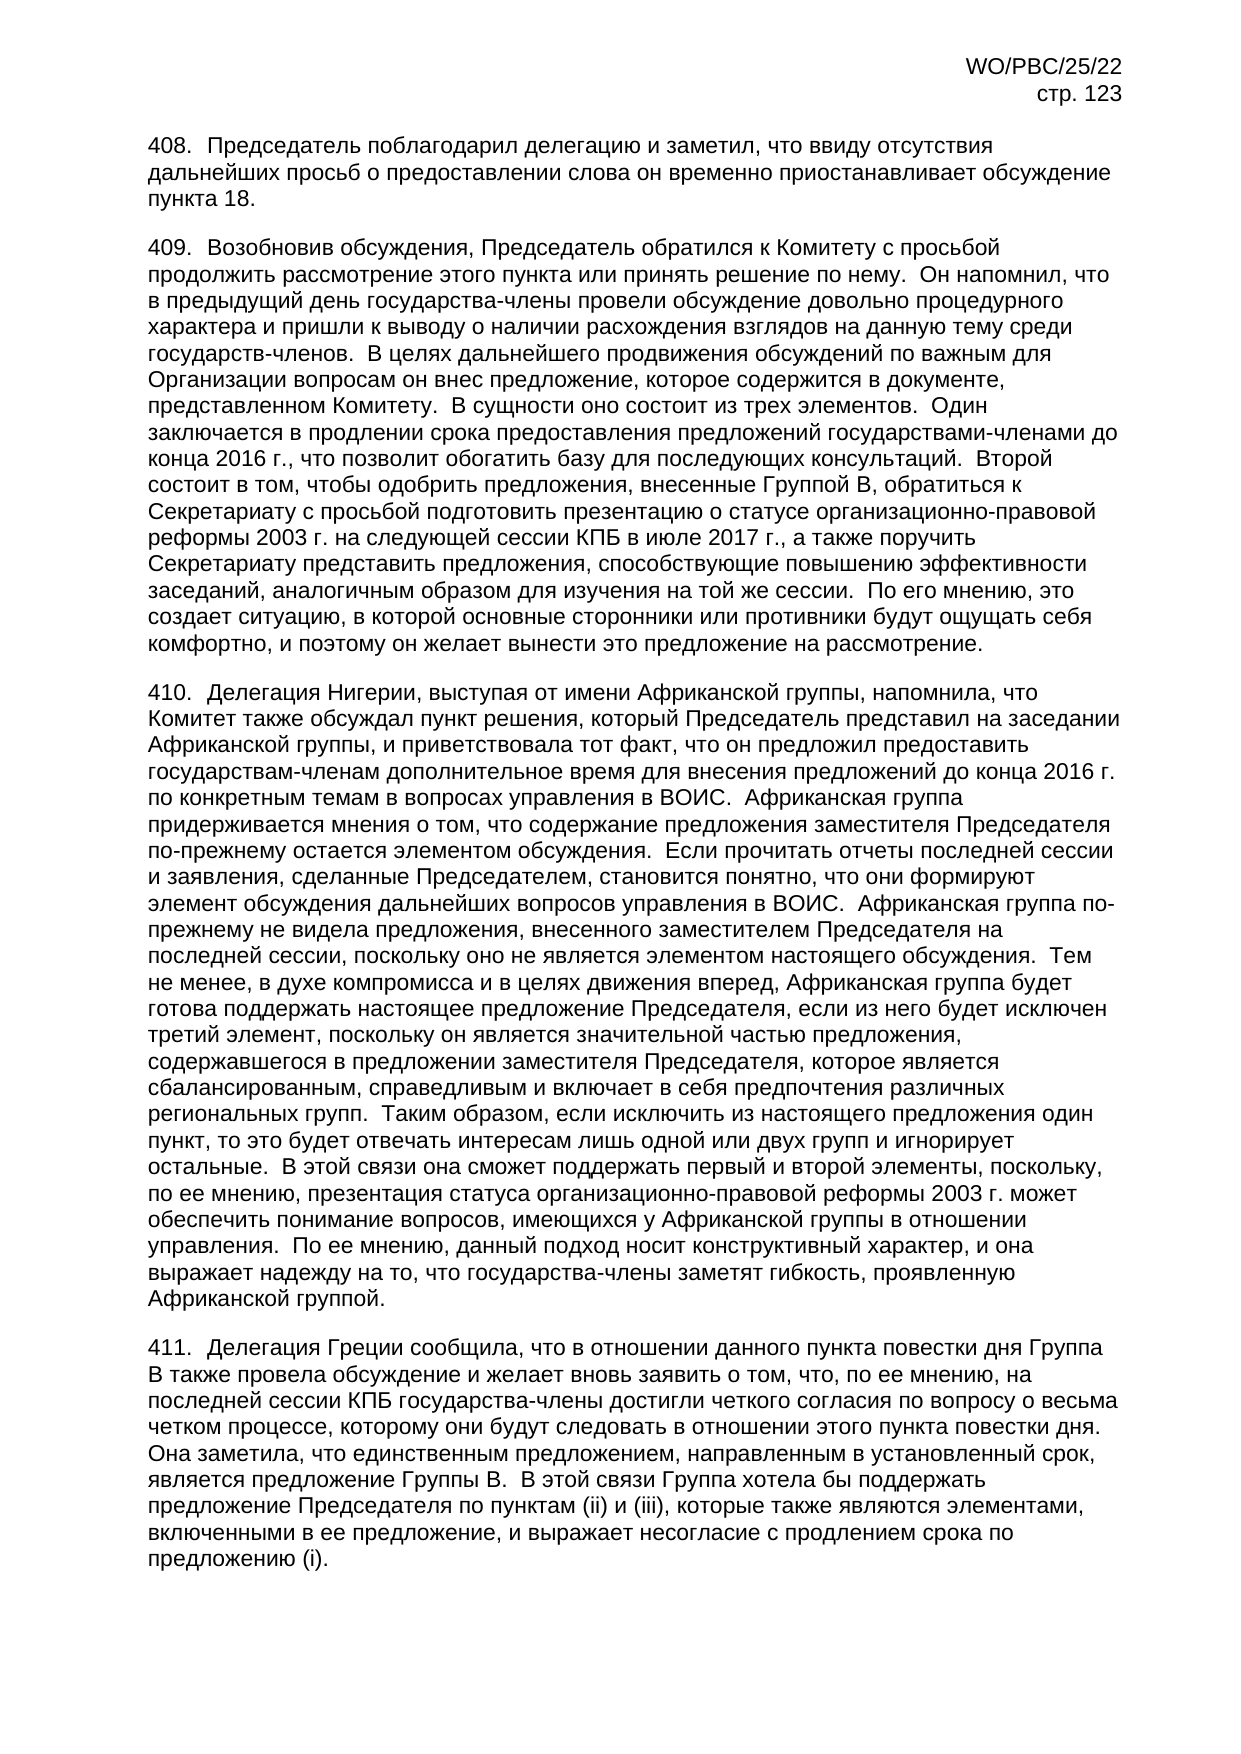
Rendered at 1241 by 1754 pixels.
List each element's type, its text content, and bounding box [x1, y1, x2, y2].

list Возобновив обсуждения, Председатель обратился к Комитету с просьбой продолжить рассмотрение этого пункта или принять решение по нему. Он напомнил, что в предыдущий день государства-члены провели обсуждение довольно процедурного характера и пришли к выводу о наличии расхождения взглядов на данную тему среди государств-членов. В целях дальнейшего продвижения обсуждений по важным для Организации вопросам он внес предложение, которое содержится в документе, представленном Комитету. В сущности оно состоит из трех элементов. Один заключается в продлении срока предоставления предложений государствами-членами до конца 2016 г., что позволит обогатить базу для последующих консультаций. Второй состоит в том, чтобы одобрить предложения, внесенные Группой B, обратиться к Секретариату с просьбой подготовить презентацию о статусе организационно-правовой реформы 2003 г. на следующей сессии КПБ в июле 2017 г., а также поручить Секретариату представить предложения, способствующие повышению эффективности заседаний, аналогичным образом для изучения на той же сессии. По его мнению, это создает ситуацию, в которой основные сторонники или противники будут ощущать себя комфортно, и поэтому он желает вынести это предложение на рассмотрение. [148, 234, 1122, 656]
list Делегация Нигерии, выступая от имени Африканской группы, напомнила, что Комитет также обсуждал пункт решения, который Председатель представил на заседании Африканской группы, и приветствовала тот факт, что он предложил предоставить государствам-членам дополнительное время для внесения предложений до конца 2016 г. по конкретным темам в вопросах управления в ВОИС. Африканская группа придерживается мнения о том, что содержание предложения заместителя Председателя по-прежнему остается элементом обсуждения. Если прочитать отчеты последней сессии и заявления, сделанные Председателем, становится понятно, что они формируют элемент обсуждения дальнейших вопросов управления в ВОИС. Африканская группа по-прежнему не видела предложения, внесенного заместителем Председателя на последней сессии, поскольку оно не является элементом настоящего обсуждения. Тем не менее, в духе компромисса и в целях движения вперед, Африканская группа будет готова поддержать настоящее предложение Председателя, если из него будет исключен третий элемент, поскольку он является значительной частью предложения, содержавшегося в предложении заместителя Председателя, которое является сбалансированным, справедливым и включает в себя предпочтения различных региональных групп. Таким образом, если исключить из настоящего предложения один пункт, то это будет отвечать интересам лишь одной или двух групп и игнорирует остальные. В этой связи она сможет поддержать первый и второй элементы, поскольку, по ее мнению, презентация статуса организационно-правовой реформы 2003 г. может обеспечить понимание вопросов, имеющихся у Африканской группы в отношении управления. По ее мнению, данный подход носит конструктивный характер, и она выражает надежду на то, что государства-члены заметят гибкость, проявленную Африканской группой. [148, 679, 1122, 1311]
list Делегация Греции сообщила, что в отношении данного пункта повестки дня Группа B также провела обсуждение и желает вновь заявить о том, что, по ее мнению, на последней сессии КПБ государства-члены достигли четкого согласия по вопросу о весьма четком процессе, которому они будут следовать в отношении этого пункта повестки дня. Она заметила, что единственным предложением, направленным в установленный срок, является предложение Группы B. В этой связи Группа хотела бы поддержать предложение Председателя по пунктам (ii) и (iii), которые также являются элементами, включенными в ее предложение, и выражает несогласие с продлением срока по предложению (i). [148, 1334, 1122, 1571]
list Председатель поблагодарил делегацию и заметил, что ввиду отсутствия дальнейших просьб о предоставлении слова он временно приостанавливает обсуждение пункта 18. [148, 132, 1122, 211]
